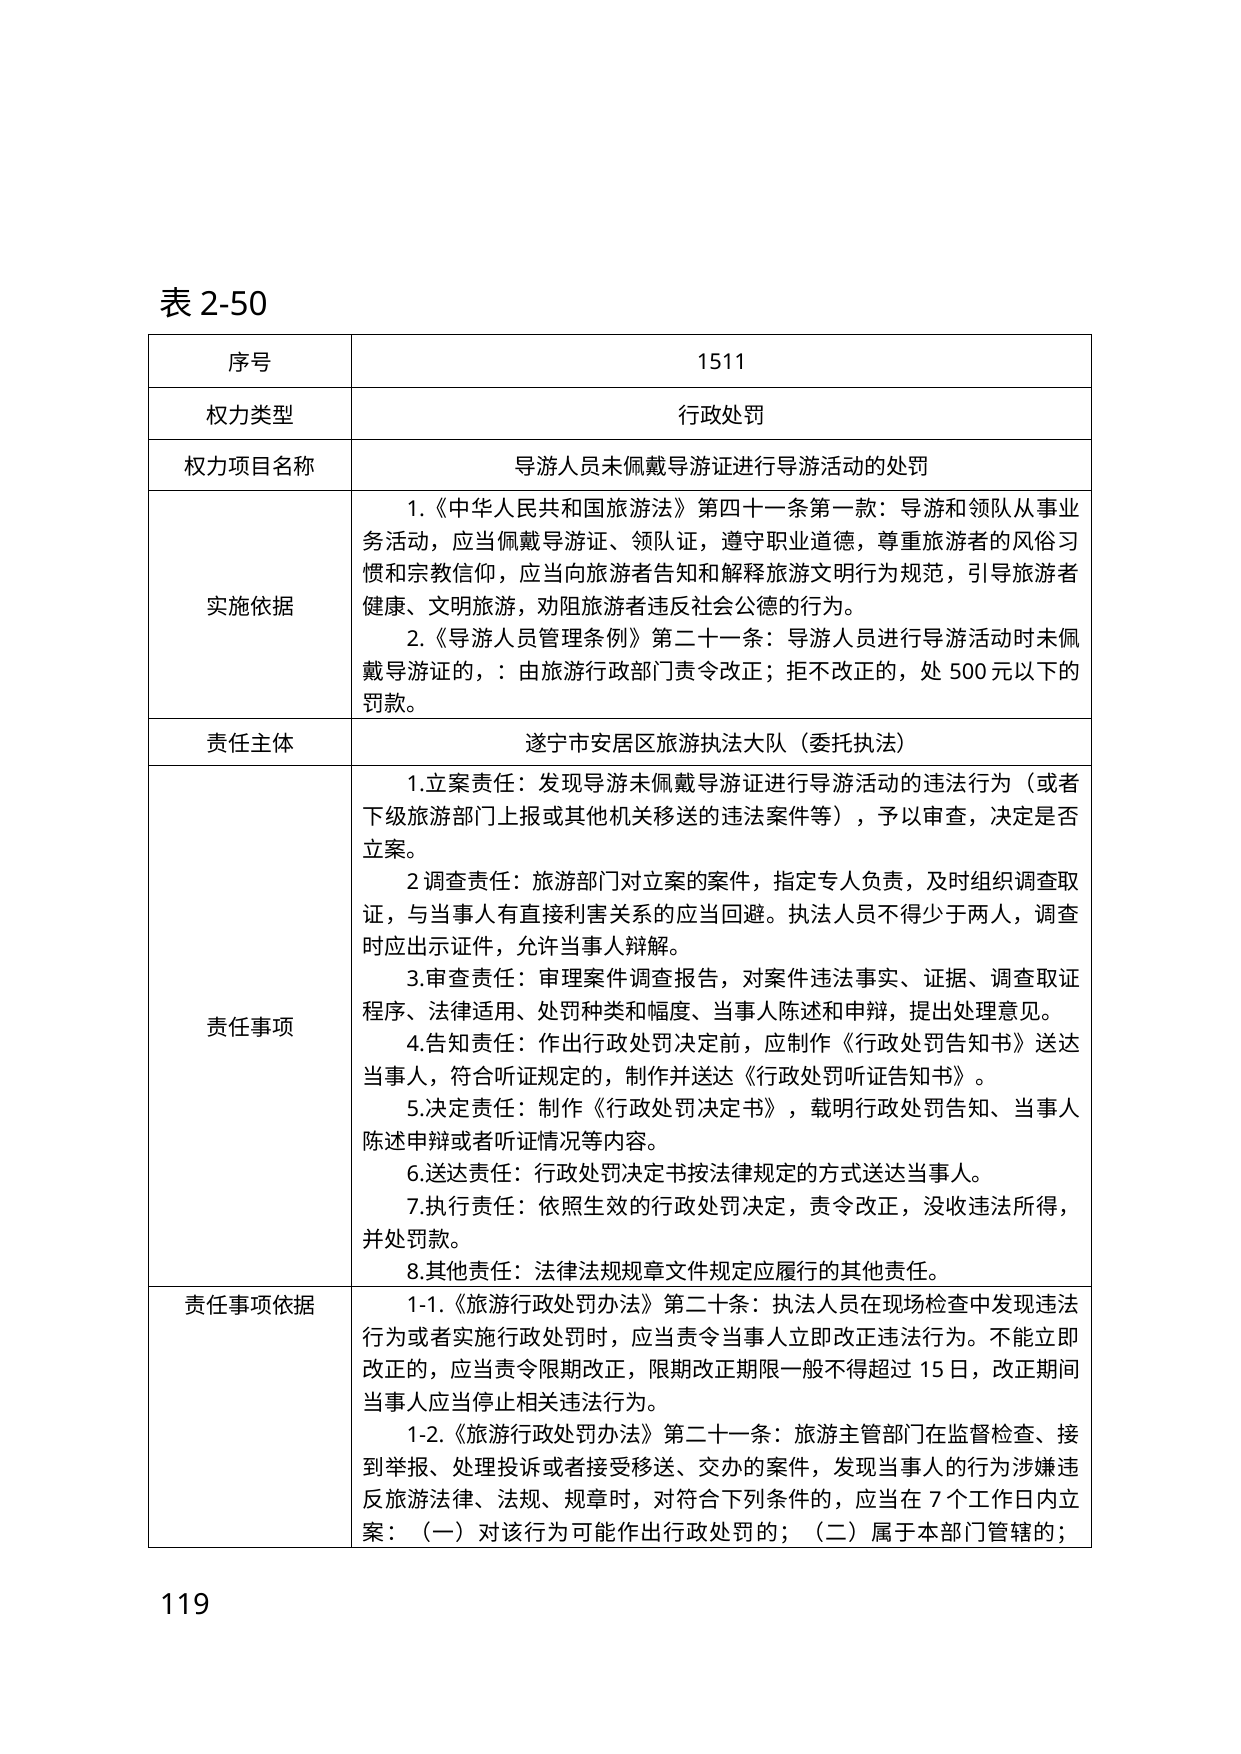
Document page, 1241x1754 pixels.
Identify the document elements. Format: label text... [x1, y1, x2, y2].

table_cell 导游人员未佩戴导游证进行导游活动的处罚 [352, 440, 1091, 490]
table_cell 责任主体 [149, 719, 351, 765]
table_cell 行政处罚 [352, 388, 1091, 439]
table_cell 实施依据 [149, 491, 351, 718]
table_header 序号 [149, 335, 351, 387]
table_header 1511 [352, 335, 1091, 387]
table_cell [352, 1287, 1091, 1547]
table_cell 1.《中华人民共和国旅游法》第四十一条第一款：导游和领队从事业务活动，应当佩戴导游证、领队证，遵守职业道德，尊重旅游者的风俗习惯和宗教信仰，应当向旅游者告知和解释旅游文明行为规范，引导旅游者健康、文明旅游，劝阻旅游者违反社会公德的行为。 2.《导游人员管理条例》第二十一条：导游人员进行导游活动时未佩戴导游证的，：由旅游行政部门责令改正；拒不改正的，处500元以下的罚款。 [352, 491, 1091, 718]
table_cell 遂宁市安居区旅游执法大队（委托执法） [352, 719, 1091, 765]
table_cell 责任事项 [149, 766, 351, 1286]
table_cell 权力项目名称 [149, 440, 351, 490]
table_cell 责任事项依据 [149, 1287, 351, 1547]
table_cell 权力类型 [149, 388, 351, 439]
table_cell 1.立案责任：发现导游未佩戴导游证进行导游活动的违法行为（或者下级旅游部门上报或其他机关移送的违法案件等），予以审查，决定是否立案。 2调查责任：旅游部门对立案的案件，指定专人负责，及时组织调查取证，与当事人有直接利害关系的应当回避。执法人员不得少于两人，调查时应出示证件，允许当事人辩解。 3.审查责任：审理案件调查报告，对案件违法事实、证据、调查取证程序、法律适用、处罚种类和幅度、当事人陈述和申辩，提出处理意见。 4.告知责任：作出行政处罚决定前，应制作《行政处罚告知书》送达当事人，符合听证规定的，制作并送达《行政处罚听证告知书》。 5.决定责任：制作《行政处罚决定书》，载明行政处罚告知、当事人陈述申辩或者听证情况等内容。 6.送达责任：行政处罚决定书按法律规定的方式送达当事人。 7.执行责任：依照生效的行政处罚决定，责令改正，没收违法所得，并处罚款。 8.其他责任：法律法规规章文件规定应履行的其他责任。 [352, 766, 1091, 1286]
text 表2-50 [159, 269, 1081, 334]
